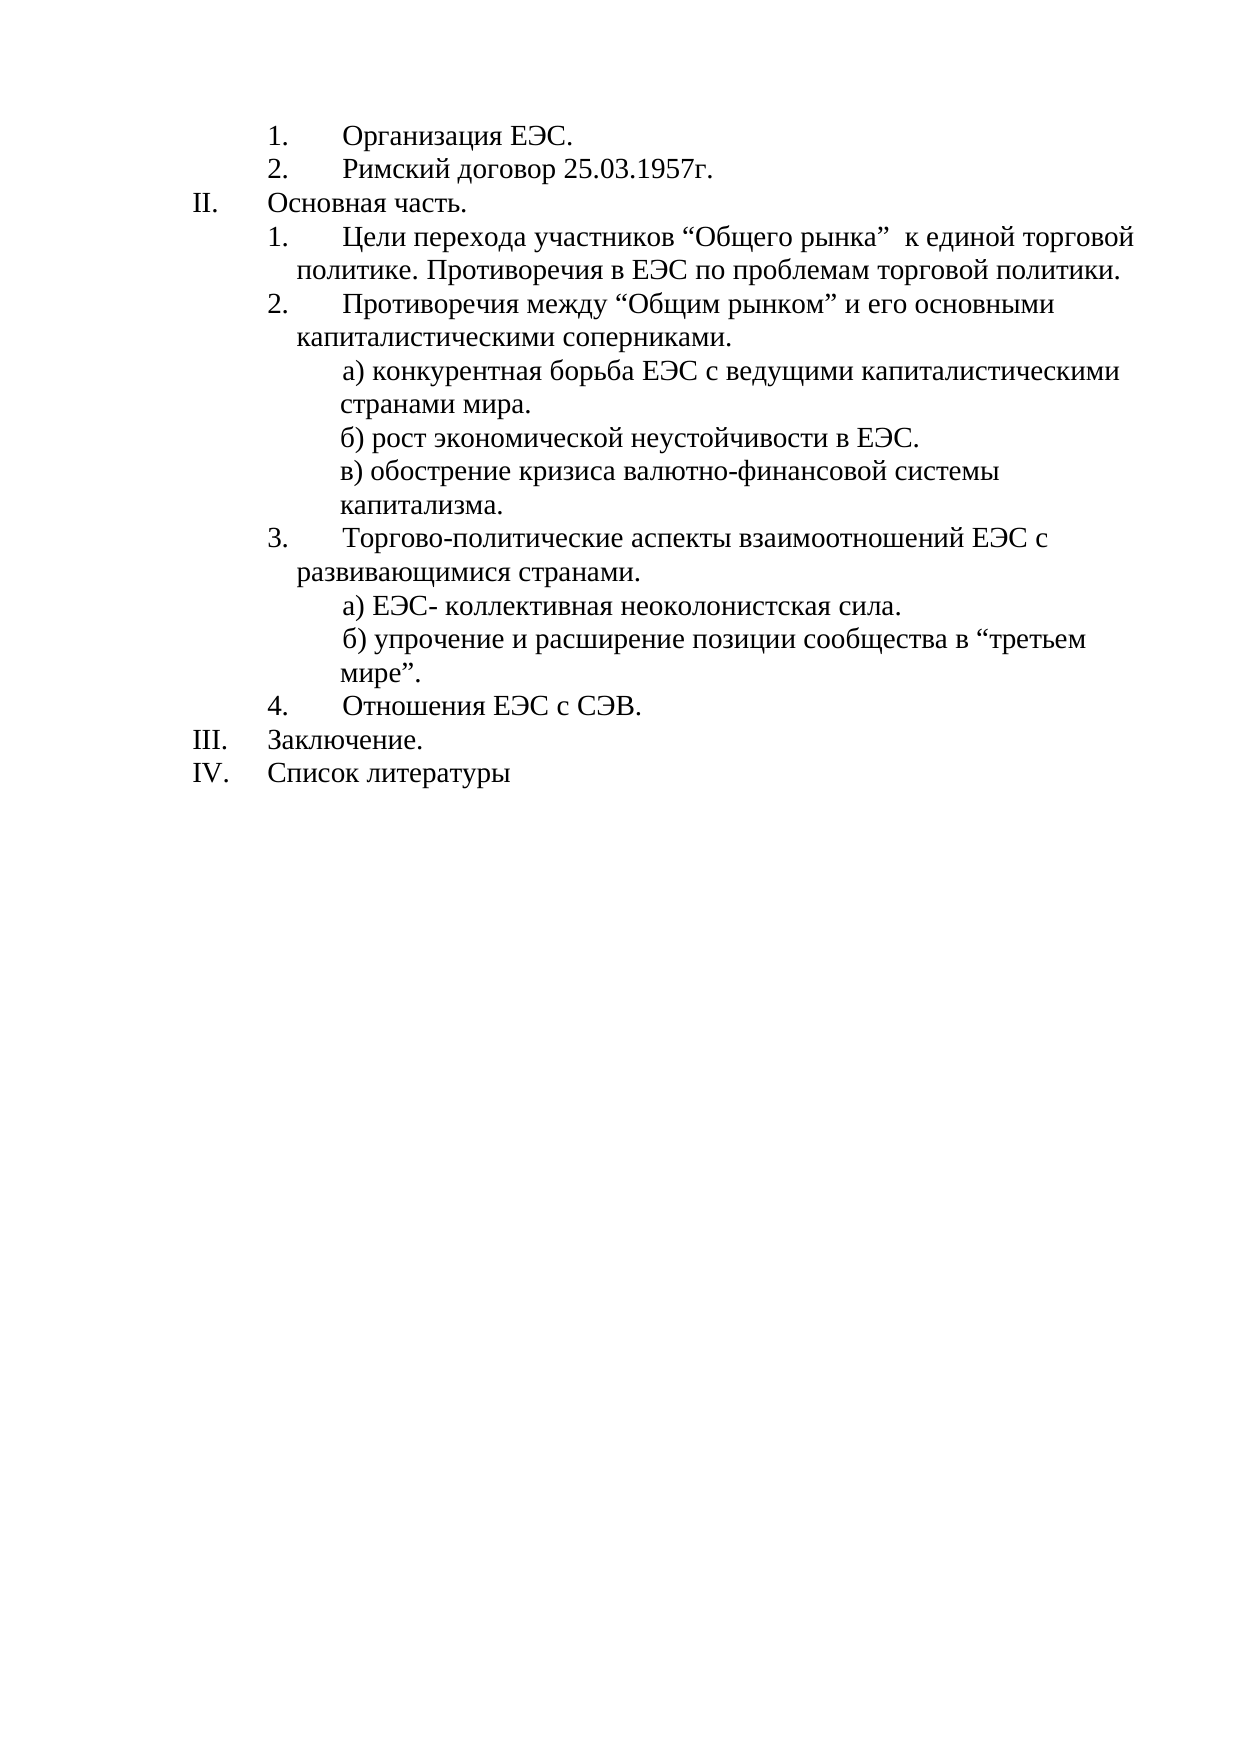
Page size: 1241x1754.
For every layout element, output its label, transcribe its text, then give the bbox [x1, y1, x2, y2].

list Римский договор 25.03.1957г. [267, 152, 1137, 185]
text б) рост экономической неустойчивости в ЕЭС. [192, 420, 1137, 454]
list Организация ЕЭС. [267, 118, 1137, 152]
text в) обострение кризиса валютно-финансовой системы капитализма. [192, 454, 1137, 521]
list Список литературы [192, 756, 1137, 789]
list Отношения ЕЭС с СЭВ. [267, 688, 1137, 722]
list Торгово-политические аспекты взаимоотношений ЕЭС с развивающимися странами. [267, 521, 1137, 588]
list Заключение. [192, 722, 1137, 756]
list Основная часть. [192, 185, 1137, 219]
text а) конкурентная борьба ЕЭС с ведущими капиталистическими странами мира. [192, 353, 1137, 420]
list Цели перехода участников “Общего рынка” к единой торговой политике. Противоречия в ЕЭС по проблемам торговой политики. [267, 219, 1137, 286]
text а) ЕЭС- коллективная неоколонистская сила. [192, 588, 1137, 621]
text б) упрочение и расширение позиции сообщества в “третьем мире”. [192, 621, 1137, 688]
list Противоречия между “Общим рынком” и его основными капиталистическими соперниками. [267, 286, 1137, 353]
